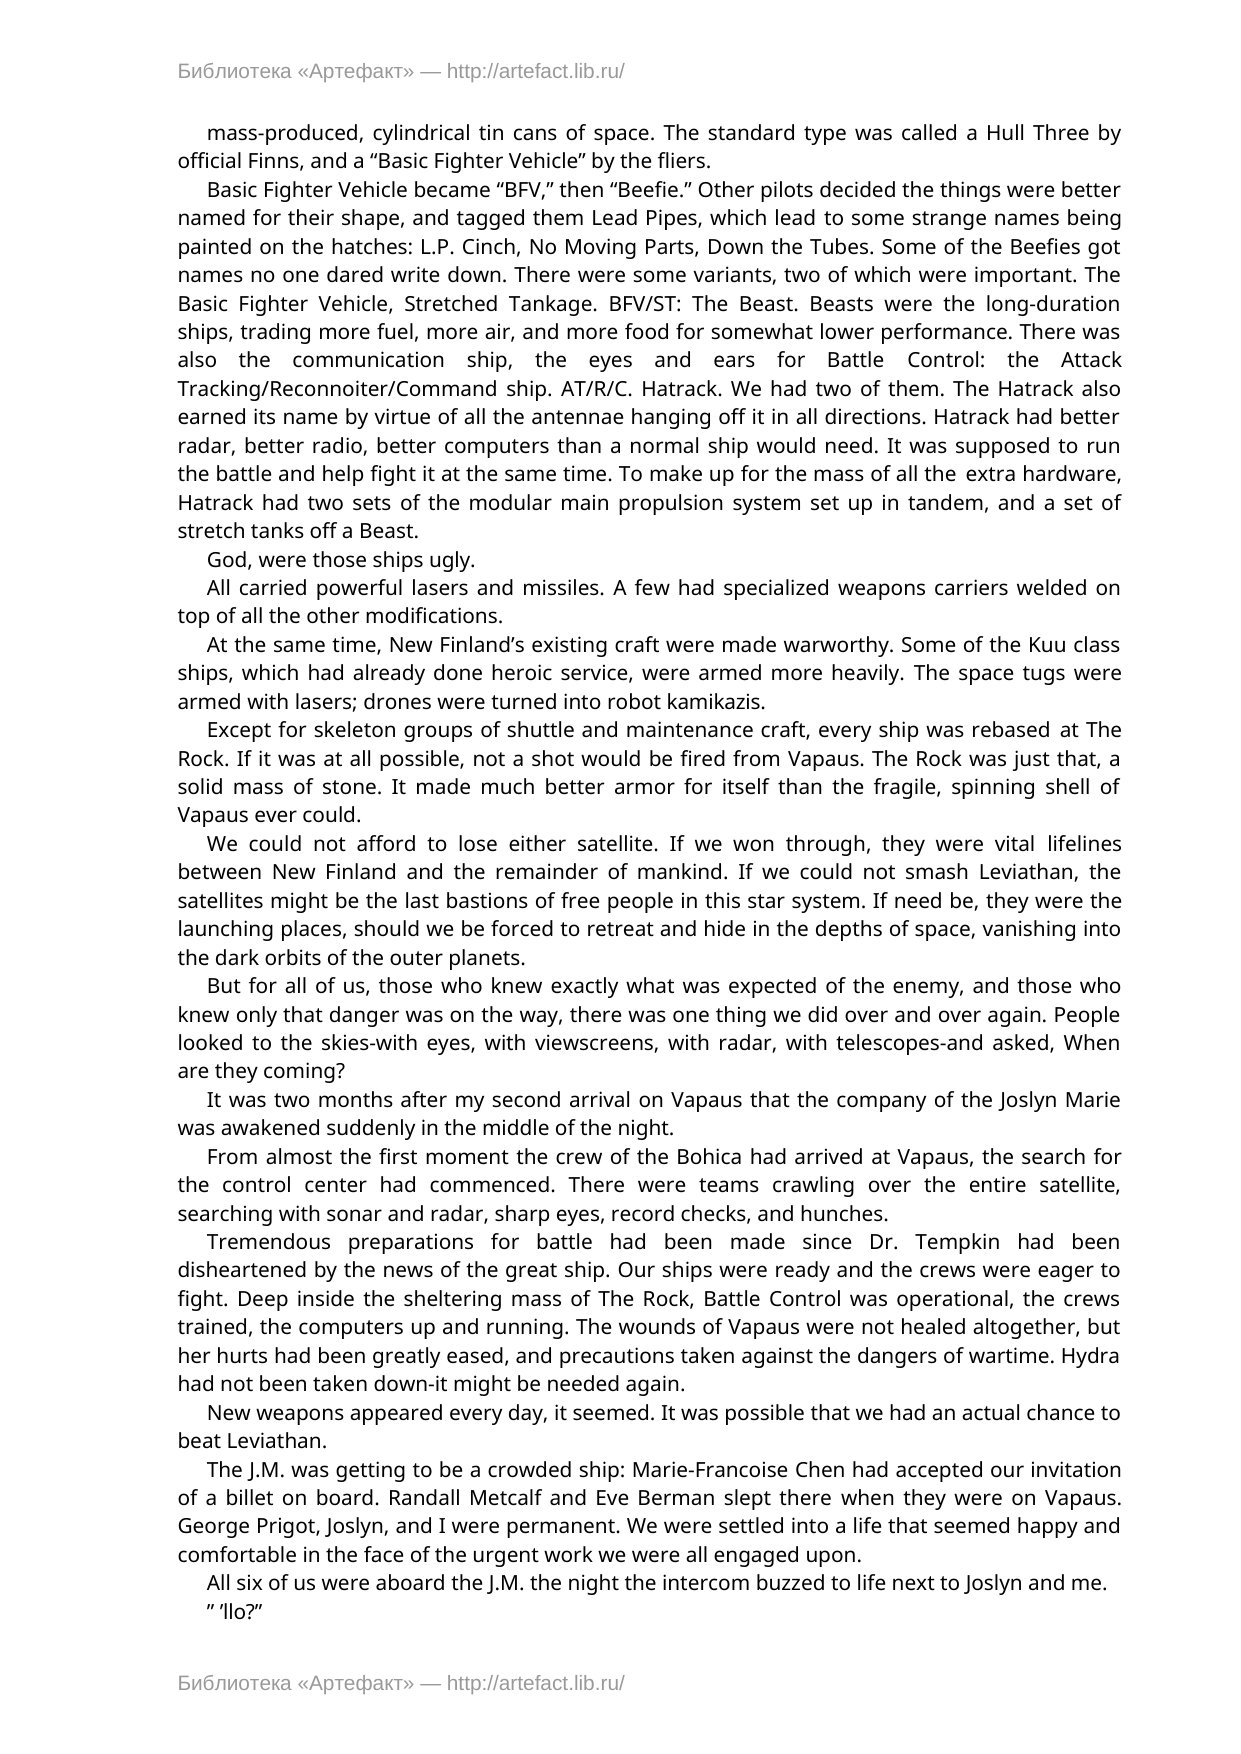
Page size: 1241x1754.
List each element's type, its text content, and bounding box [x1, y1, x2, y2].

text But for all of us, those who knew exactly what was expected of the enemy, and those who knew only that danger was on the way, there was one thing we did over and over again. People looked to the skies-with eyes, with viewscreens, with radar, with telescopes-and asked, When are they coming? [177, 971, 1122, 1085]
text All six of us were aboard the J.M. the night the intercom buzzed to life next to Joslyn and me. [177, 1568, 1122, 1597]
text The J.M. was getting to be a crowded ship: Marie-Francoise Chen had accepted our invitation of a billet on board. Randall Metcalf and Eve Berman slept there when they were on Vapaus. George Prigot, Joslyn, and I were permanent. We were settled into a life that seemed happy and comfortable in the face of the urgent work we were all engaged upon. [177, 1455, 1122, 1568]
text We could not afford to lose either satellite. If we won through, they were vital lifelines between New Finland and the remainder of mankind. If we could not smash Leviathan, the satellites might be the last bastions of free people in this star system. If need be, they were the launching places, should we be forced to retreat and hide in the depths of space, vanishing into the dark orbits of the outer planets. [177, 829, 1122, 971]
text All carried powerful lasers and missiles. A few had specialized weapons carriers welded on top of all the other modifications. [177, 573, 1122, 630]
text God, were those ships ugly. [177, 545, 1122, 573]
text New weapons appeared every day, it seemed. It was possible that we had an actual chance to beat Leviathan. [177, 1398, 1122, 1455]
text Tremendous preparations for battle had been made since Dr. Tempkin had been disheartened by the news of the great ship. Our ships were ready and the crews were eager to fight. Deep inside the sheltering mass of The Rock, Battle Control was operational, the crews trained, the computers up and running. The wounds of Vapaus were not healed altogether, but her hurts had been greatly eased, and precautions taken against the dangers of wartime. Hydra had not been taken down-it might be needed again. [177, 1227, 1122, 1398]
text ” ’llo?” [177, 1597, 1122, 1625]
text Except for skeleton groups of shuttle and maintenance craft, every ship was rebased at The Rock. If it was at all possible, not a shot would be fired from Vapaus. The Rock was just that, a solid mass of stone. It made much better armor for itself than the fragile, spinning shell of Vapaus ever could. [177, 715, 1122, 829]
text Basic Fighter Vehicle became “BFV,” then “Beefie.” Other pilots decided the things were better named for their shape, and tagged them Lead Pipes, which lead to some strange names being painted on the hatches: L.P. Cinch, No Moving Parts, Down the Tubes. Some of the Beefies got names no one dared write down. There were some variants, two of which were important. The Basic Fighter Vehicle, Stretched Tankage. BFV/ST: The Beast. Beasts were the long-duration ships, trading more fuel, more air, and more food for somewhat lower performance. There was also the communication ship, the eyes and ears for Battle Control: the Attack Tracking/Reconnoiter/Command ship. AT/R/C. Hatrack. We had two of them. The Hatrack also earned its name by virtue of all the antennae hanging off it in all directions. Hatrack had better radar, better radio, better computers than a normal ship would need. It was supposed to run the battle and help fight it at the same time. To make up for the mass of all the extra hardware, Hatrack had two sets of the modular main propulsion system set up in tandem, and a set of stretch tanks off a Beast. [177, 175, 1122, 545]
text From almost the first moment the crew of the Bohica had arrived at Vapaus, the search for the control center had commenced. There were teams crawling over the entire satellite, searching with sonar and radar, sharp eyes, record checks, and hunches. [177, 1142, 1122, 1227]
text It was two months after my second arrival on Vapaus that the company of the Joslyn Marie was awakened suddenly in the middle of the night. [177, 1085, 1122, 1142]
text mass-produced, cylindrical tin cans of space. The standard type was called a Hull Three by official Finns, and a “Basic Fighter Vehicle” by the fliers. [177, 118, 1122, 175]
text At the same time, New Finland’s existing craft were made warworthy. Some of the Kuu class ships, which had already done heroic service, were armed more heavily. The space tugs were armed with lasers; drones were turned into robot kamikazis. [177, 630, 1122, 715]
